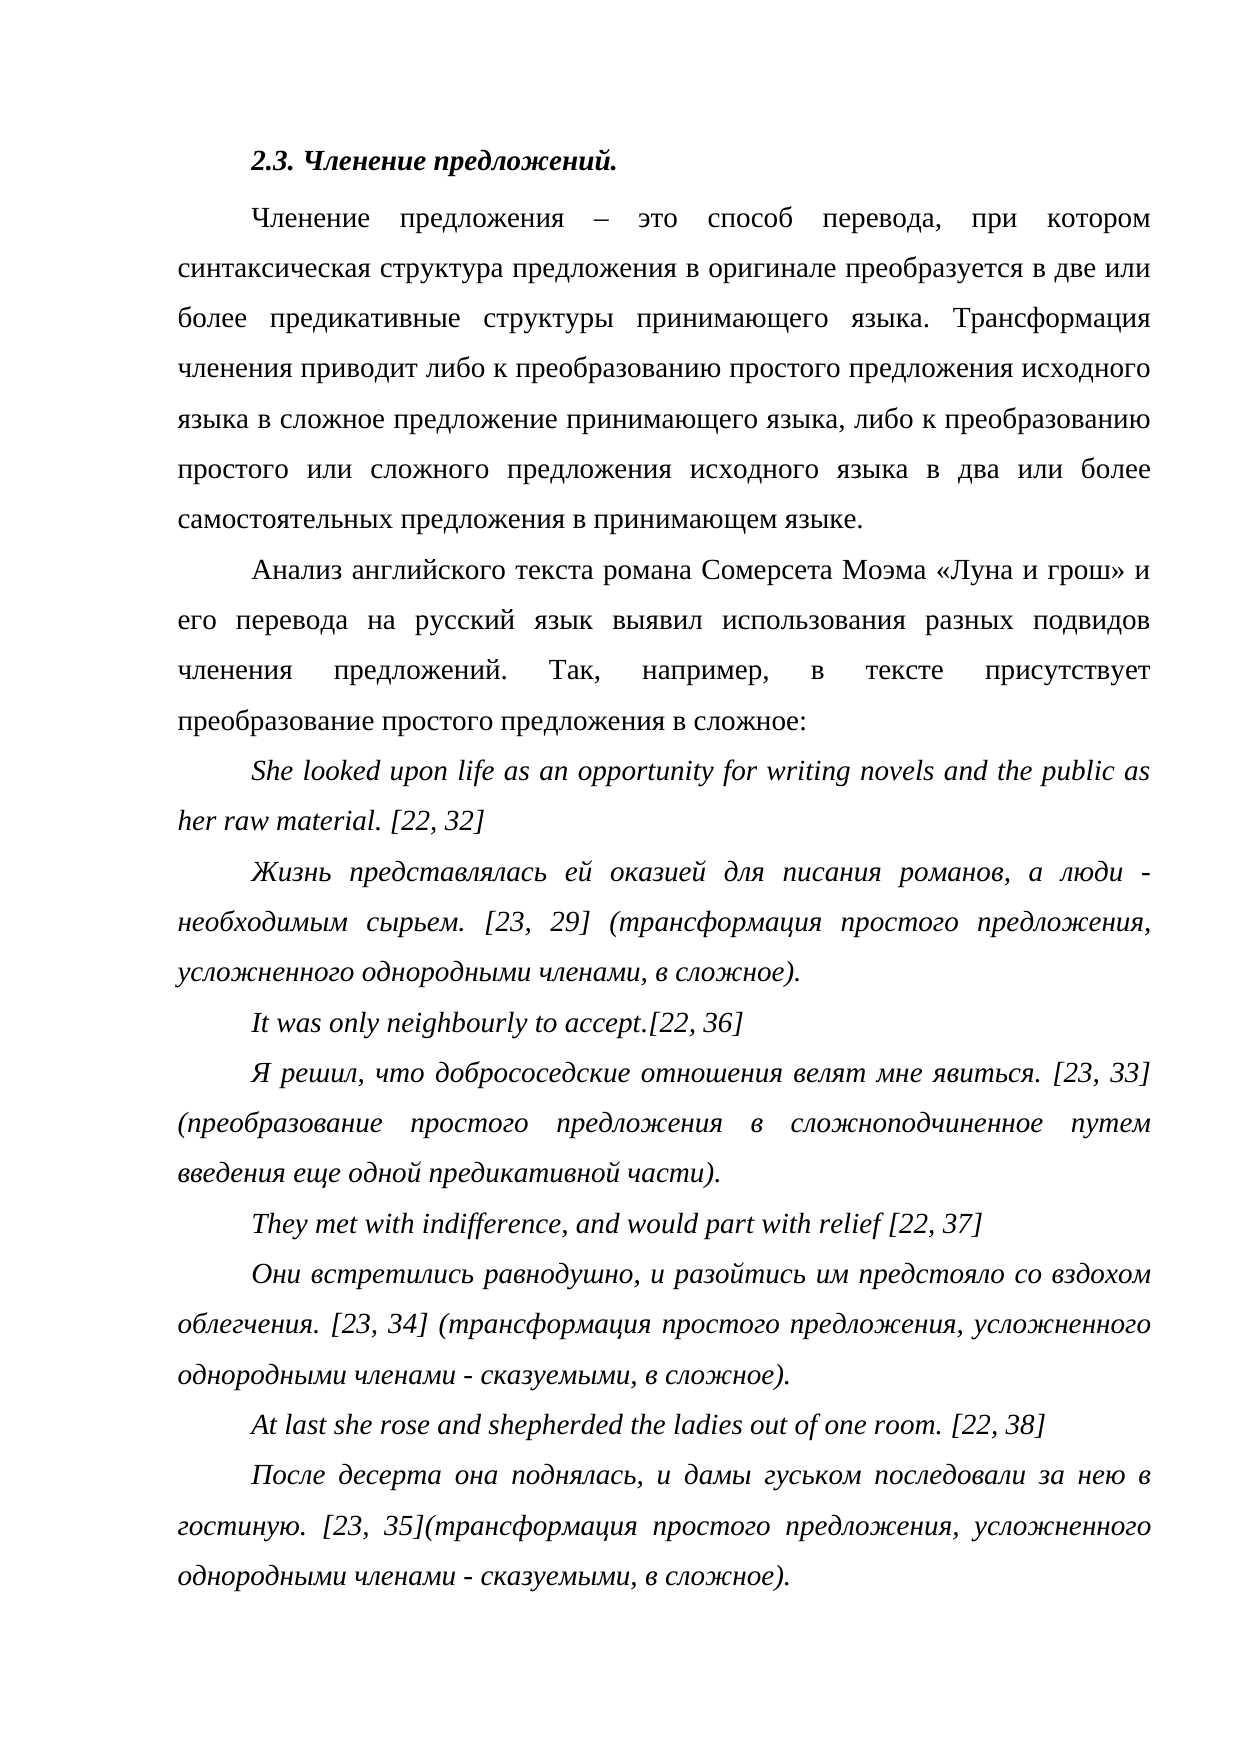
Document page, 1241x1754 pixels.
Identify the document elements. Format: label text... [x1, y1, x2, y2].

text Они встретились равнодушно, и разойтись им предстояло со вздохом облегчения. [23, 34] (трансформация простого предложения, усложненного однородными членами - сказуемыми, в сложное). [177, 1256, 1152, 1390]
text They met with indifference, and would part with relief [22, 37] [177, 1206, 1152, 1239]
text Анализ английского текста романа Сомерсета Моэма «Луна и грош» и его перевода на русский язык выявил использования разных подвидов членения предложений. Так, например, в тексте присутствует преобразование простого предложения в сложное: [177, 552, 1152, 736]
subtitle 2.3. Членение предложений. [177, 143, 1152, 177]
text She looked upon life as an opportunity for writing novels and the public as her raw material. [22, 32] [177, 753, 1152, 837]
text It was only neighbourly to accept.[22, 36] [177, 1005, 1152, 1038]
text Членение предложения – это способ перевода, при котором синтаксическая структура предложения в оригинале преобразуется в две или более предикативные структуры принимающего языка. Трансформация членения приводит либо к преобразованию простого предложения исходного языка в сложное предложение принимающего языка, либо к преобразованию простого или сложного предложения исходного языка в два или более самостоятельных предложения в принимающем языке. [177, 200, 1152, 535]
text Жизнь представлялась ей оказией для писания романов, а люди - необходимым сырьем. [23, 29] (трансформация простого предложения, усложненного однородными членами, в сложное). [177, 854, 1152, 988]
text После десерта она поднялась, и дамы гуськом последовали за нею в гостиную. [23, 35](трансформация простого предложения, усложненного однородными членами - сказуемыми, в сложное). [177, 1457, 1152, 1592]
text At last she rose and shepherded the ladies out of one room. [22, 38] [177, 1407, 1152, 1441]
text Я решил, что добрососедские отношения велят мне явиться. [23, 33](преобразование простого предложения в сложноподчиненное путем введения еще одной предикативной части). [177, 1055, 1152, 1189]
